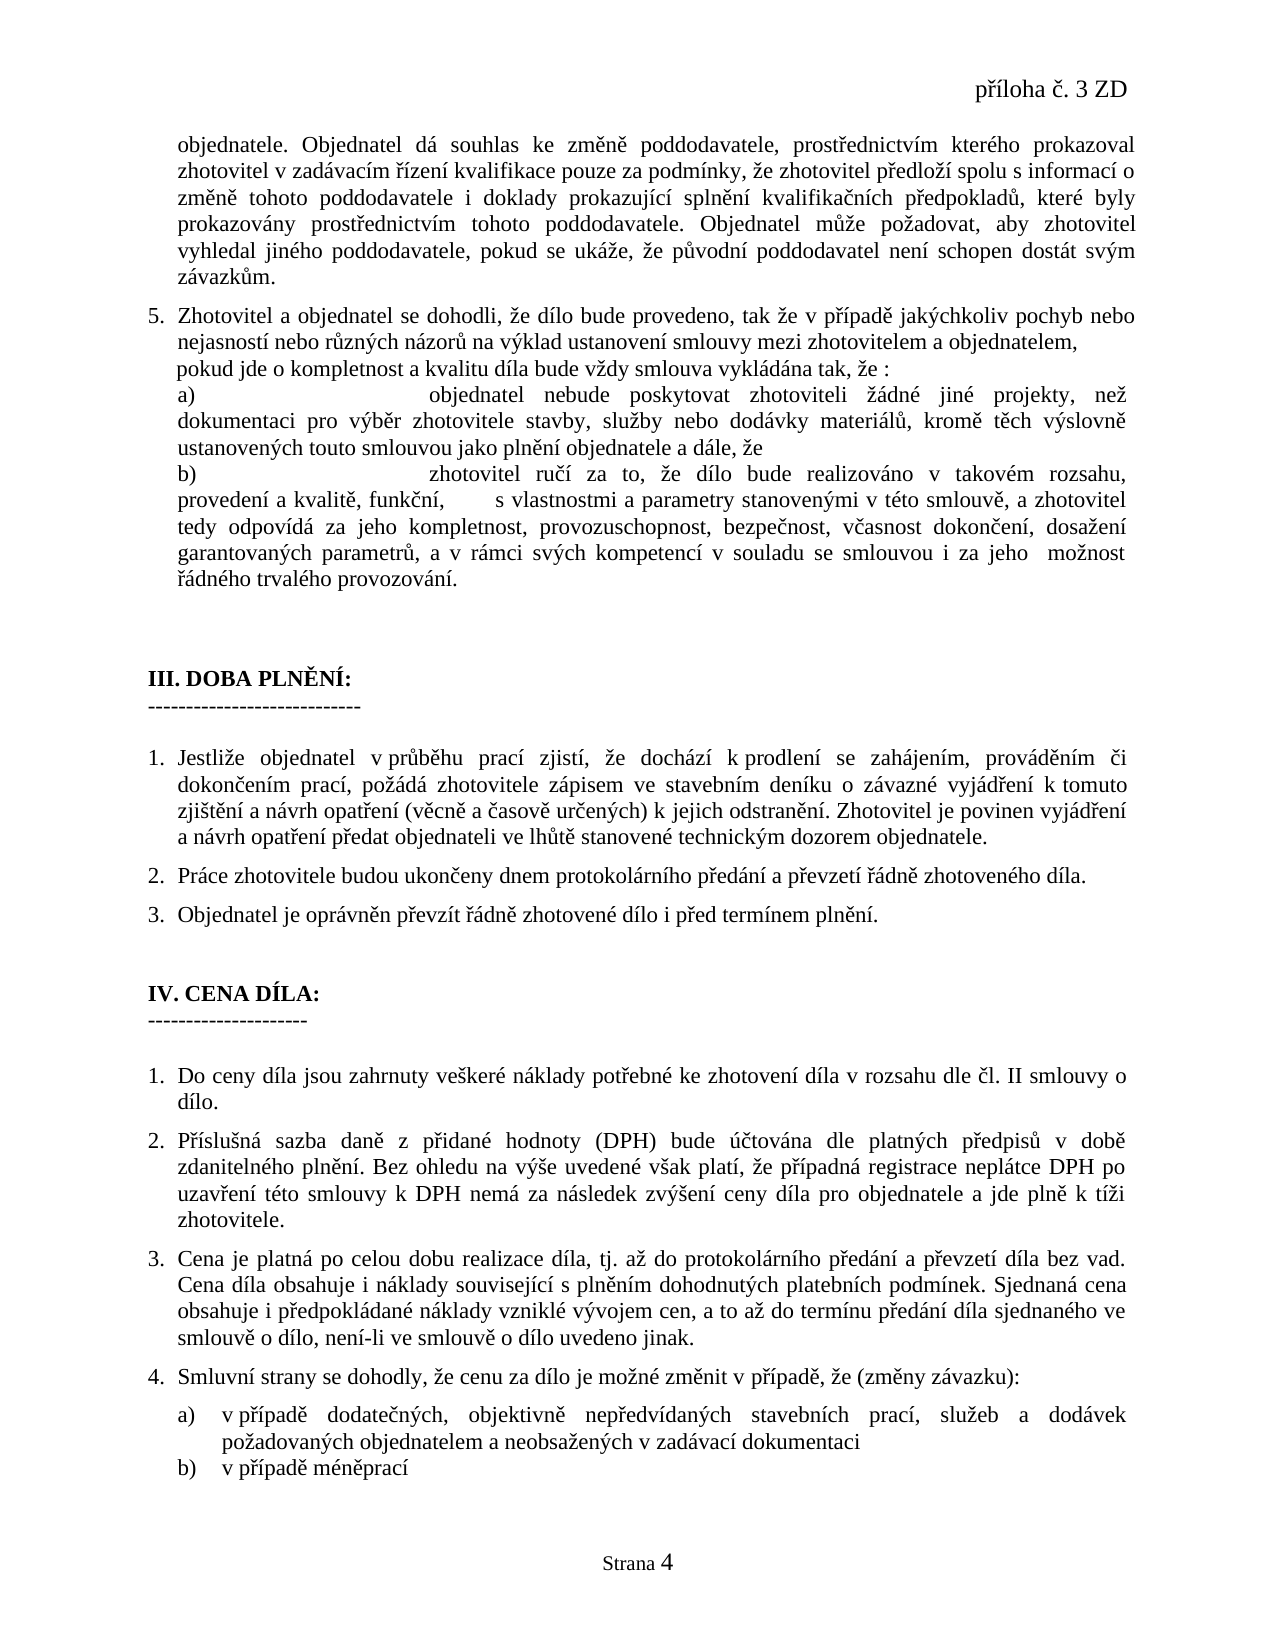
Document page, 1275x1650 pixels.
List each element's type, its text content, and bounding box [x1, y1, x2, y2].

list Smluvní strany se dohodly, že cenu za dílo je možné změnit v případě, že (změny závazku): [148, 1363, 1127, 1389]
list zhotovitel ručí za to, že dílo bude realizováno v takovém rozsahu, provedení a kvalitě, funkční, s vlastnostmi a parametry stanovenými v této smlouvě, a zhotovitel tedy odpovídá za jeho kompletnost, provozuschopnost, bezpečnost, včasnost dokončení, dosažení garantovaných parametrů, a v rámci svých kompetencí v souladu se smlouvou i za jeho možnost řádného trvalého provozování. [177, 460, 1127, 592]
text III. DOBA PLNĚNÍ: [148, 665, 1137, 692]
text IV. CENA DÍLA: [148, 980, 1137, 1007]
list Jestliže objednatel v průběhu prací zjistí, že dochází k prodlení se zahájením, prováděním či dokončením prací, požádá zhotovitele zápisem ve stavebním deníku o závazné vyjádření k tomuto zjištění a návrh opatření (věcně a časově určených) k jejich odstranění. Zhotovitel je povinen vyjádření a návrh opatření předat objednateli ve lhůtě stanovené technickým dozorem objednatele. [148, 744, 1127, 850]
list Objednatel je oprávněn převzít řádně zhotovené dílo i před termínem plnění. [148, 901, 1127, 927]
list Příslušná sazba daně z přidané hodnoty (DPH) bude účtována dle platných předpisů v době zdanitelného plnění. Bez ohledu na výše uvedené však platí, že případná registrace neplátce DPH po uzavření této smlouvy k DPH nemá za následek zvýšení ceny díla pro objednatele a jde plně k tíži zhotovitele. [148, 1127, 1127, 1232]
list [148, 131, 1137, 289]
list v případě dodatečných, objektivně nepředvídaných stavebních prací, služeb a dodávek požadovaných objednatelem a neobsažených v zadávací dokumentaci [177, 1402, 1127, 1454]
list objednatel nebude poskytovat zhotoviteli žádné jiné projekty, než dokumentaci pro výběr zhotovitele stavby, služby nebo dodávky materiálů, kromě těch výslovně ustanovených touto smlouvou jako plnění objednatele a dále, že [177, 381, 1127, 460]
list Cena je platná po celou dobu realizace díla, tj. až do protokolárního předání a převzetí díla bez vad. Cena díla obsahuje i náklady související s plněním dohodnutých platebních podmínek. Sjednaná cena obsahuje i předpokládané náklady vzniklé vývojem cen, a to až do termínu předání díla sjednaného ve smlouvě o dílo, není-li ve smlouvě o dílo uvedeno jinak. [148, 1245, 1127, 1350]
list v případě méněprací [177, 1454, 1127, 1481]
list Zhotovitel a objednatel se dohodli, že dílo bude provedeno, tak že v případě jakýchkoliv pochyb nebo nejasností nebo různých názorů na výklad ustanovení smlouvy mezi zhotovitelem a objednatelem, [148, 302, 1137, 354]
text --------------------- [148, 1007, 1137, 1062]
text ---------------------------- [148, 692, 1137, 718]
text pokud jde o kompletnost a kvalitu díla bude vždy smlouva vykládána tak, že : [148, 354, 1137, 381]
list Práce zhotovitele budou ukončeny dnem protokolárního předání a převzetí řádně zhotoveného díla. [148, 862, 1127, 889]
list Do ceny díla jsou zahrnuty veškeré náklady potřebné ke zhotovení díla v rozsahu dle čl. II smlouvy o dílo. [148, 1062, 1127, 1114]
